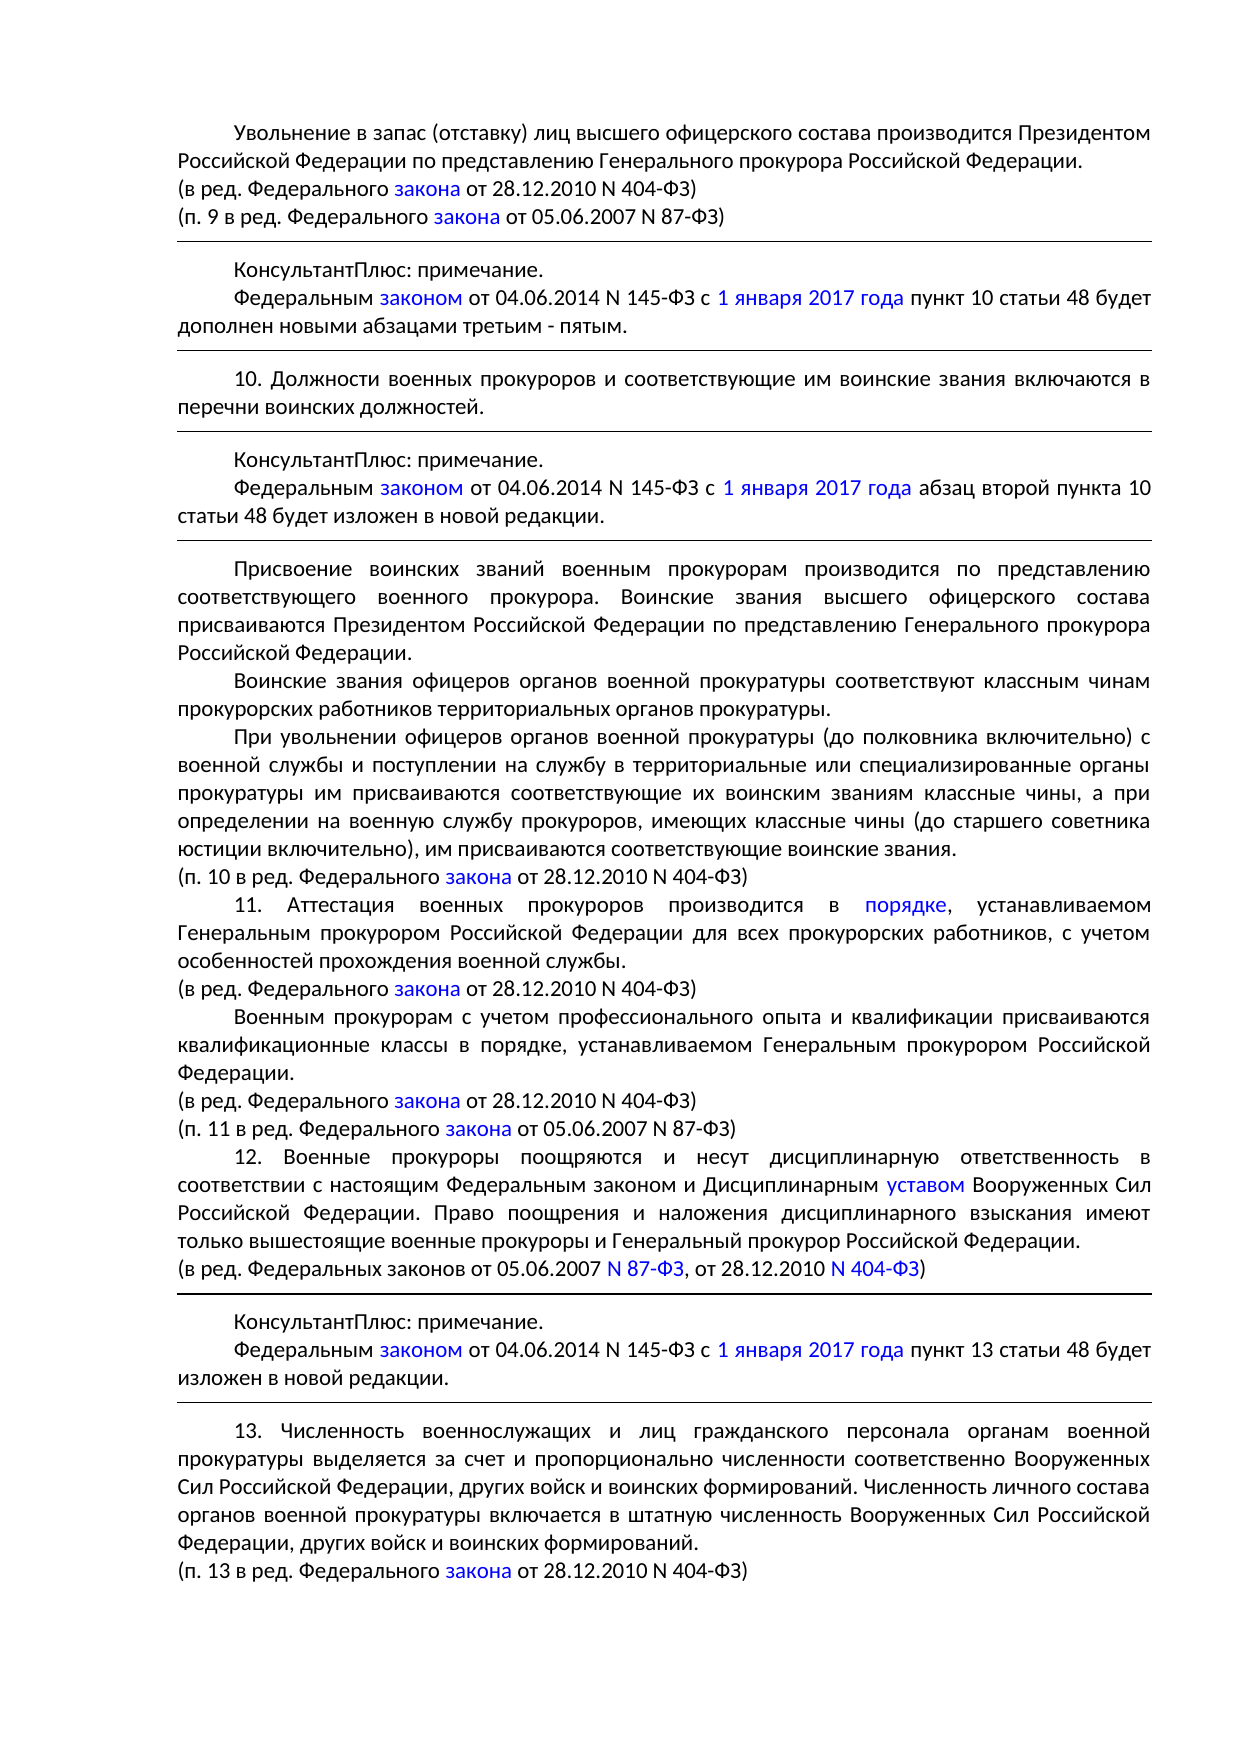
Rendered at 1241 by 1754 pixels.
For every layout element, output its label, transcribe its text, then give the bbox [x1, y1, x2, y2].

text КонсультантПлюс: примечание. [177, 445, 1152, 473]
text (в ред. Федерального закона от 28.12.2010 N 404-ФЗ) [177, 974, 1152, 1002]
text Увольнение в запас (отставку) лиц высшего офицерского состава производится Президентом Российской Федерации по представлению Генерального прокурора Российской Федерации. [177, 118, 1152, 174]
text (в ред. Федерального закона от 28.12.2010 N 404-ФЗ) [177, 1086, 1152, 1114]
text 11. Аттестация военных прокуроров производится в порядке, устанавливаемом Генеральным прокурором Российской Федерации для всех прокурорских работников, с учетом особенностей прохождения военной службы. [177, 890, 1152, 974]
text 10. Должности военных прокуроров и соответствующие им воинские звания включаются в перечни воинских должностей. [177, 364, 1152, 420]
text Федеральным законом от 04.06.2014 N 145-ФЗ с 1 января 2017 года пункт 10 статьи 48 будет дополнен новыми абзацами третьим - пятым. [177, 283, 1152, 339]
text (п. 9 в ред. Федерального закона от 05.06.2007 N 87-ФЗ) [177, 202, 1152, 230]
text (п. 13 в ред. Федерального закона от 28.12.2010 N 404-ФЗ) [177, 1556, 1152, 1584]
text Военным прокурорам с учетом профессионального опыта и квалификации присваиваются квалификационные классы в порядке, устанавливаемом Генеральным прокурором Российской Федерации. [177, 1002, 1152, 1086]
text Федеральным законом от 04.06.2014 N 145-ФЗ с 1 января 2017 года пункт 13 статьи 48 будет изложен в новой редакции. [177, 1335, 1152, 1391]
text При увольнении офицеров органов военной прокуратуры (до полковника включительно) с военной службы и поступлении на службу в территориальные или специализированные органы прокуратуры им присваиваются соответствующие их воинским званиям классные чины, а при определении на военную службу прокуроров, имеющих классные чины (до старшего советника юстиции включительно), им присваиваются соответствующие воинские звания. [177, 722, 1152, 862]
text КонсультантПлюс: примечание. [177, 1307, 1152, 1335]
text Федеральным законом от 04.06.2014 N 145-ФЗ с 1 января 2017 года абзац второй пункта 10 статьи 48 будет изложен в новой редакции. [177, 473, 1152, 529]
text 13. Численность военнослужащих и лиц гражданского персонала органам военной прокуратуры выделяется за счет и пропорционально численности соответственно Вооруженных Сил Российской Федерации, других войск и воинских формирований. Численность личного состава органов военной прокуратуры включается в штатную численность Вооруженных Сил Российской Федерации, других войск и воинских формирований. [177, 1416, 1152, 1556]
text (п. 11 в ред. Федерального закона от 05.06.2007 N 87-ФЗ) [177, 1114, 1152, 1142]
text (в ред. Федерального закона от 28.12.2010 N 404-ФЗ) [177, 174, 1152, 202]
text КонсультантПлюс: примечание. [177, 255, 1152, 283]
text 12. Военные прокуроры поощряются и несут дисциплинарную ответственность в соответствии с настоящим Федеральным законом и Дисциплинарным уставом Вооруженных Сил Российской Федерации. Право поощрения и наложения дисциплинарного взыскания имеют только вышестоящие военные прокуроры и Генеральный прокурор Российской Федерации. [177, 1142, 1152, 1254]
text Присвоение воинских званий военным прокурорам производится по представлению соответствующего военного прокурора. Воинские звания высшего офицерского состава присваиваются Президентом Российской Федерации по представлению Генерального прокурора Российской Федерации. [177, 554, 1152, 666]
text Воинские звания офицеров органов военной прокуратуры соответствуют классным чинам прокурорских работников территориальных органов прокуратуры. [177, 666, 1152, 722]
text (в ред. Федеральных законов от 05.06.2007 N 87-ФЗ, от 28.12.2010 N 404-ФЗ) [177, 1254, 1152, 1282]
text (п. 10 в ред. Федерального закона от 28.12.2010 N 404-ФЗ) [177, 862, 1152, 890]
